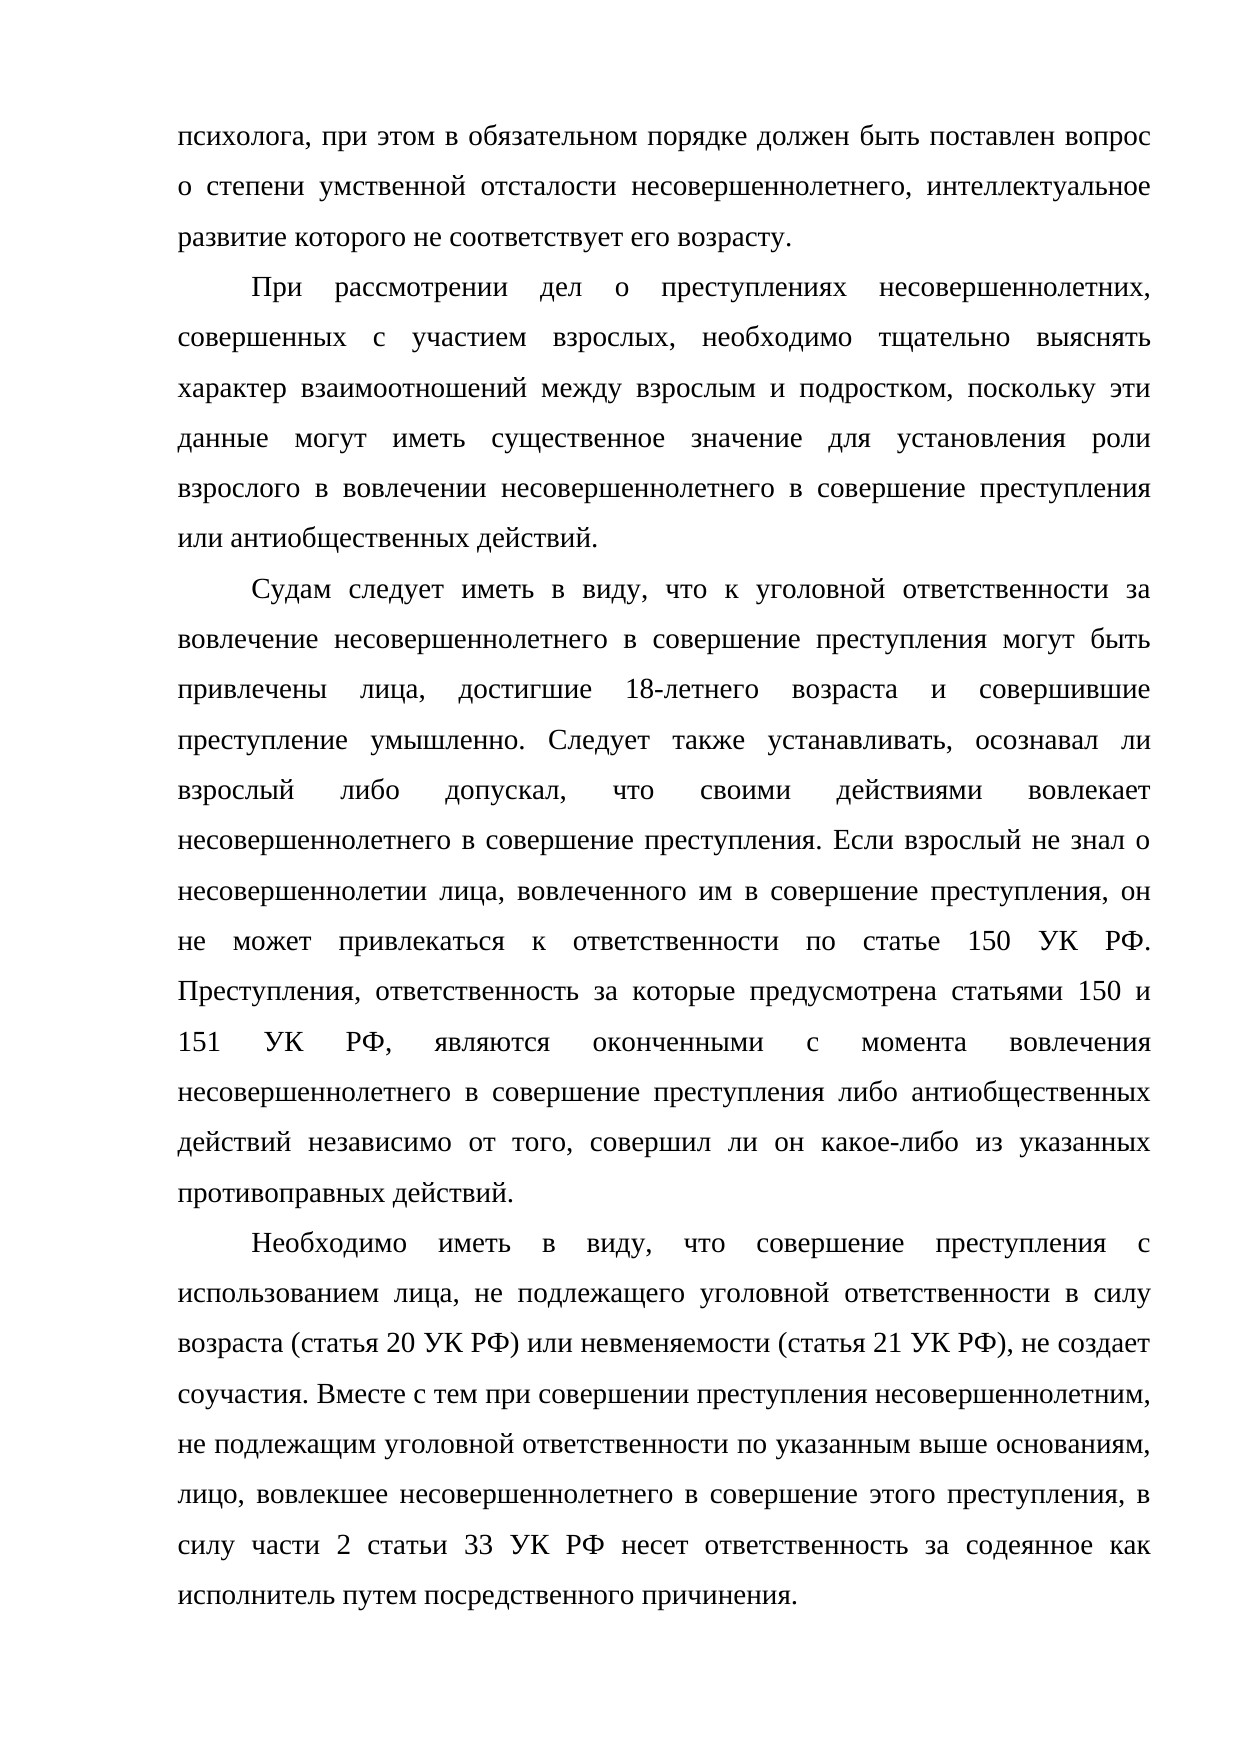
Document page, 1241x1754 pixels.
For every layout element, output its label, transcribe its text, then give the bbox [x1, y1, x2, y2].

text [177, 118, 1152, 252]
text Судам следует иметь в виду, что к уголовной ответственности за вовлечение несовершеннолетнего в совершение преступления могут быть привлечены лица, достигшие 18-летнего возраста и совершившие преступление умышленно. Следует также устанавливать, осознавал ли взрослый либо допускал, что своими действиями вовлекает несовершеннолетнего в совершение преступления. Если взрослый не знал о несовершеннолетии лица, вовлеченного им в совершение преступления, он не может привлекаться к ответственности по статье 150 УК РФ. Преступления, ответственность за которые предусмотрена статьями 150 и 151 УК РФ, являются оконченными с момента вовлечения несовершеннолетнего в совершение преступления либо антиобщественных действий независимо от того, совершил ли он какое-либо из указанных противоправных действий. [177, 571, 1152, 1208]
text Необходимо иметь в виду, что совершение преступления с использованием лица, не подлежащего уголовной ответственности в силу возраста (статья 20 УК РФ) или невменяемости (статья 21 УК РФ), не создает соучастия. Вместе с тем при совершении преступления несовершеннолетним, не подлежащим уголовной ответственности по указанным выше основаниям, лицо, вовлекшее несовершеннолетнего в совершение этого преступления, в силу части 2 статьи 33 УК РФ несет ответственность за содеянное как исполнитель путем посредственного причинения. [177, 1225, 1152, 1611]
text При рассмотрении дел о преступлениях несовершеннолетних, совершенных с участием взрослых, необходимо тщательно выяснять характер взаимоотношений между взрослым и подростком, поскольку эти данные могут иметь существенное значение для установления роли взрослого в вовлечении несовершеннолетнего в совершение преступления или антиобщественных действий. [177, 269, 1152, 554]
